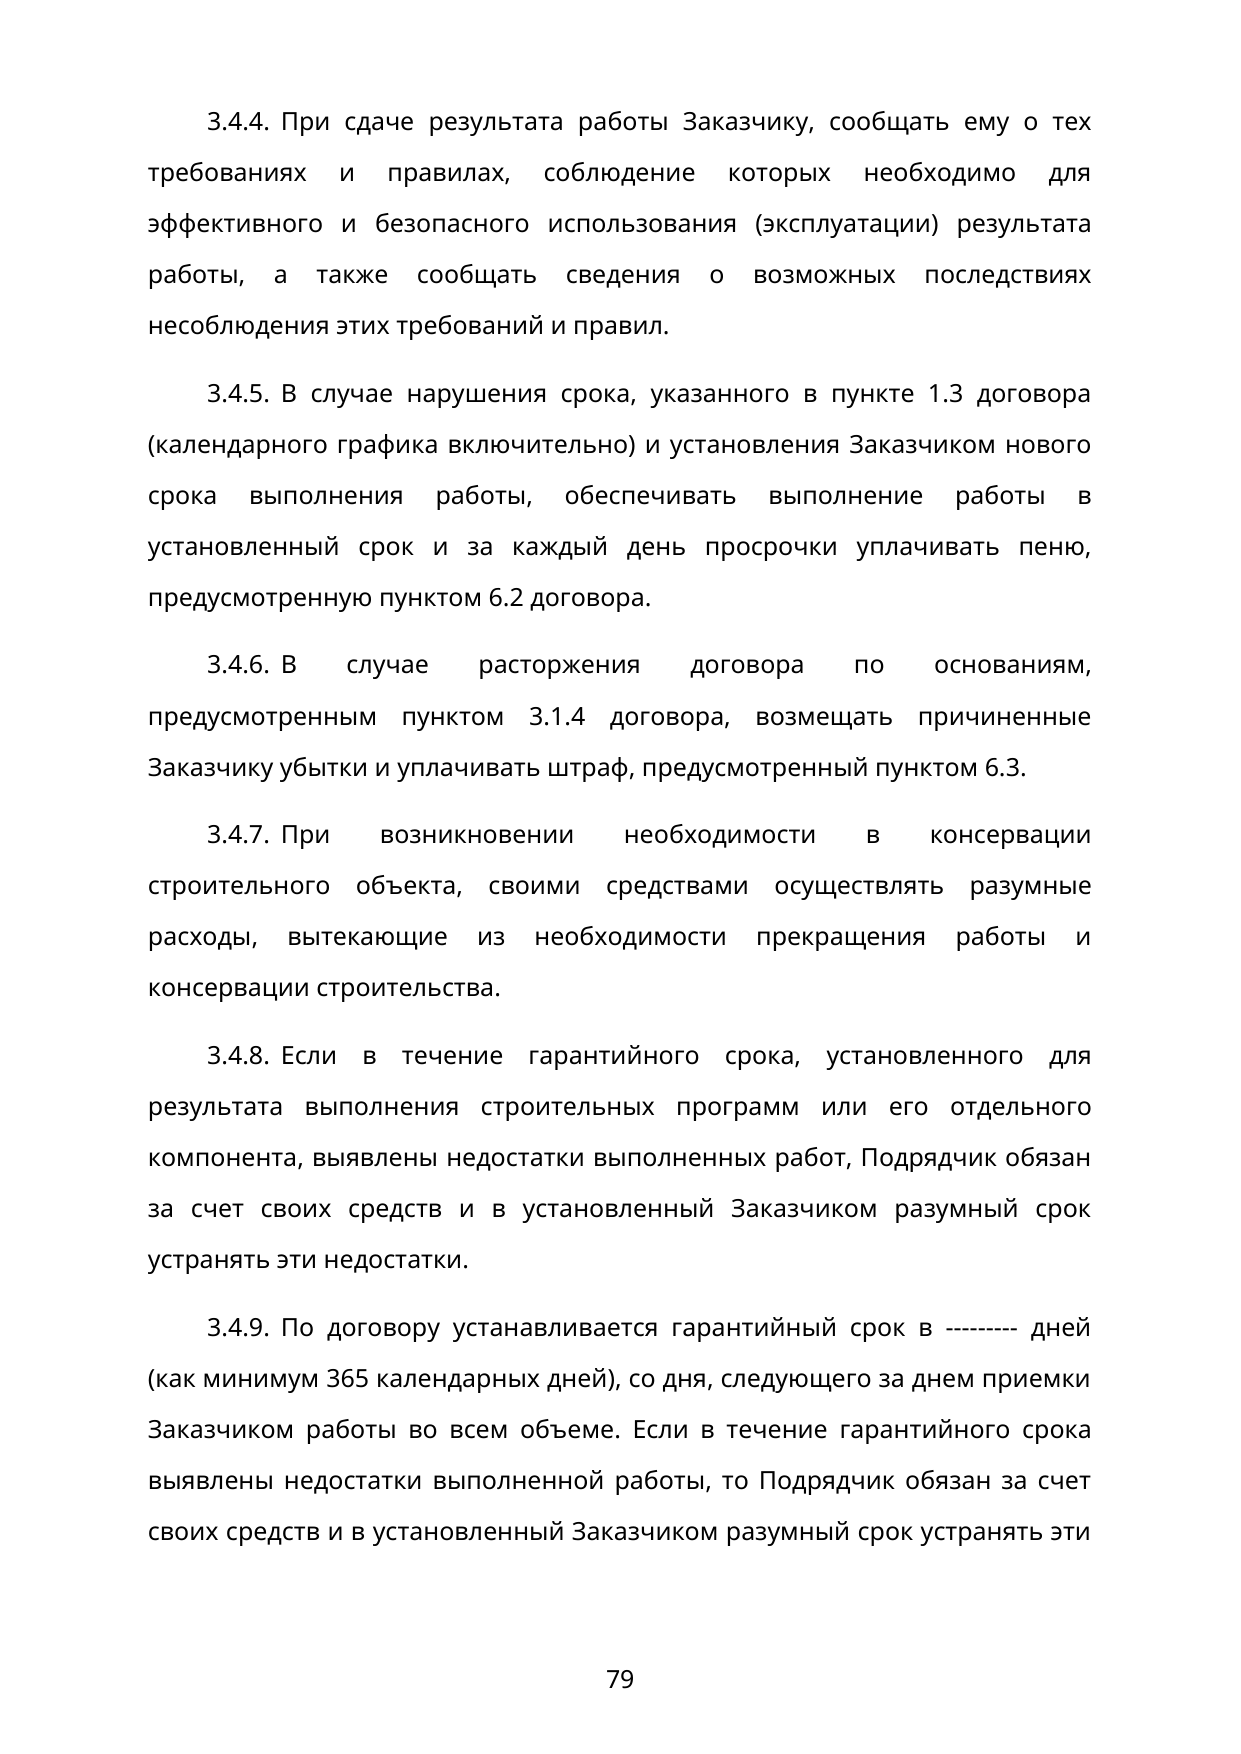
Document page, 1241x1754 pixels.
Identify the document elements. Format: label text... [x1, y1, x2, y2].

text 3.4.7. При возникновении необходимости в консервации строительного объекта, своими средствами осуществлять разумные расходы, вытекающие из необходимости прекращения работы и консервации строительства. [148, 817, 1092, 1004]
text 3.4.4. При сдаче результата работы Заказчику, сообщать ему о тех требованиях и правилах, соблюдение которых необходимо для эффективного и безопасного использования (эксплуатации) результата работы, а также сообщать сведения о возможных последствиях несоблюдения этих требований и правил. [148, 103, 1092, 342]
text 3.4.6. В случае расторжения договора по основаниям, предусмотренным пунктом 3.1.4 договора, возмещать причиненные Заказчику убытки и уплачивать штраф, предусмотренный пунктом 6.3. [148, 647, 1092, 783]
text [148, 1310, 1092, 1548]
text 3.4.5. В случае нарушения срока, указанного в пункте 1.3 договора (календарного графика включительно) и установления Заказчиком нового срока выполнения работы, обеспечивать выполнение работы в установленный срок и за каждый день просрочки уплачивать пеню, предусмотренную пунктом 6.2 договора. [148, 375, 1092, 613]
text 3.4.8. Если в течение гарантийного срока, установленного для результата выполнения строительных программ или его отдельного компонента, выявлены недостатки выполненных работ, Подрядчик обязан за счет своих средств и в установленный Заказчиком разумный срок устранять эти недостатки. [148, 1038, 1092, 1276]
